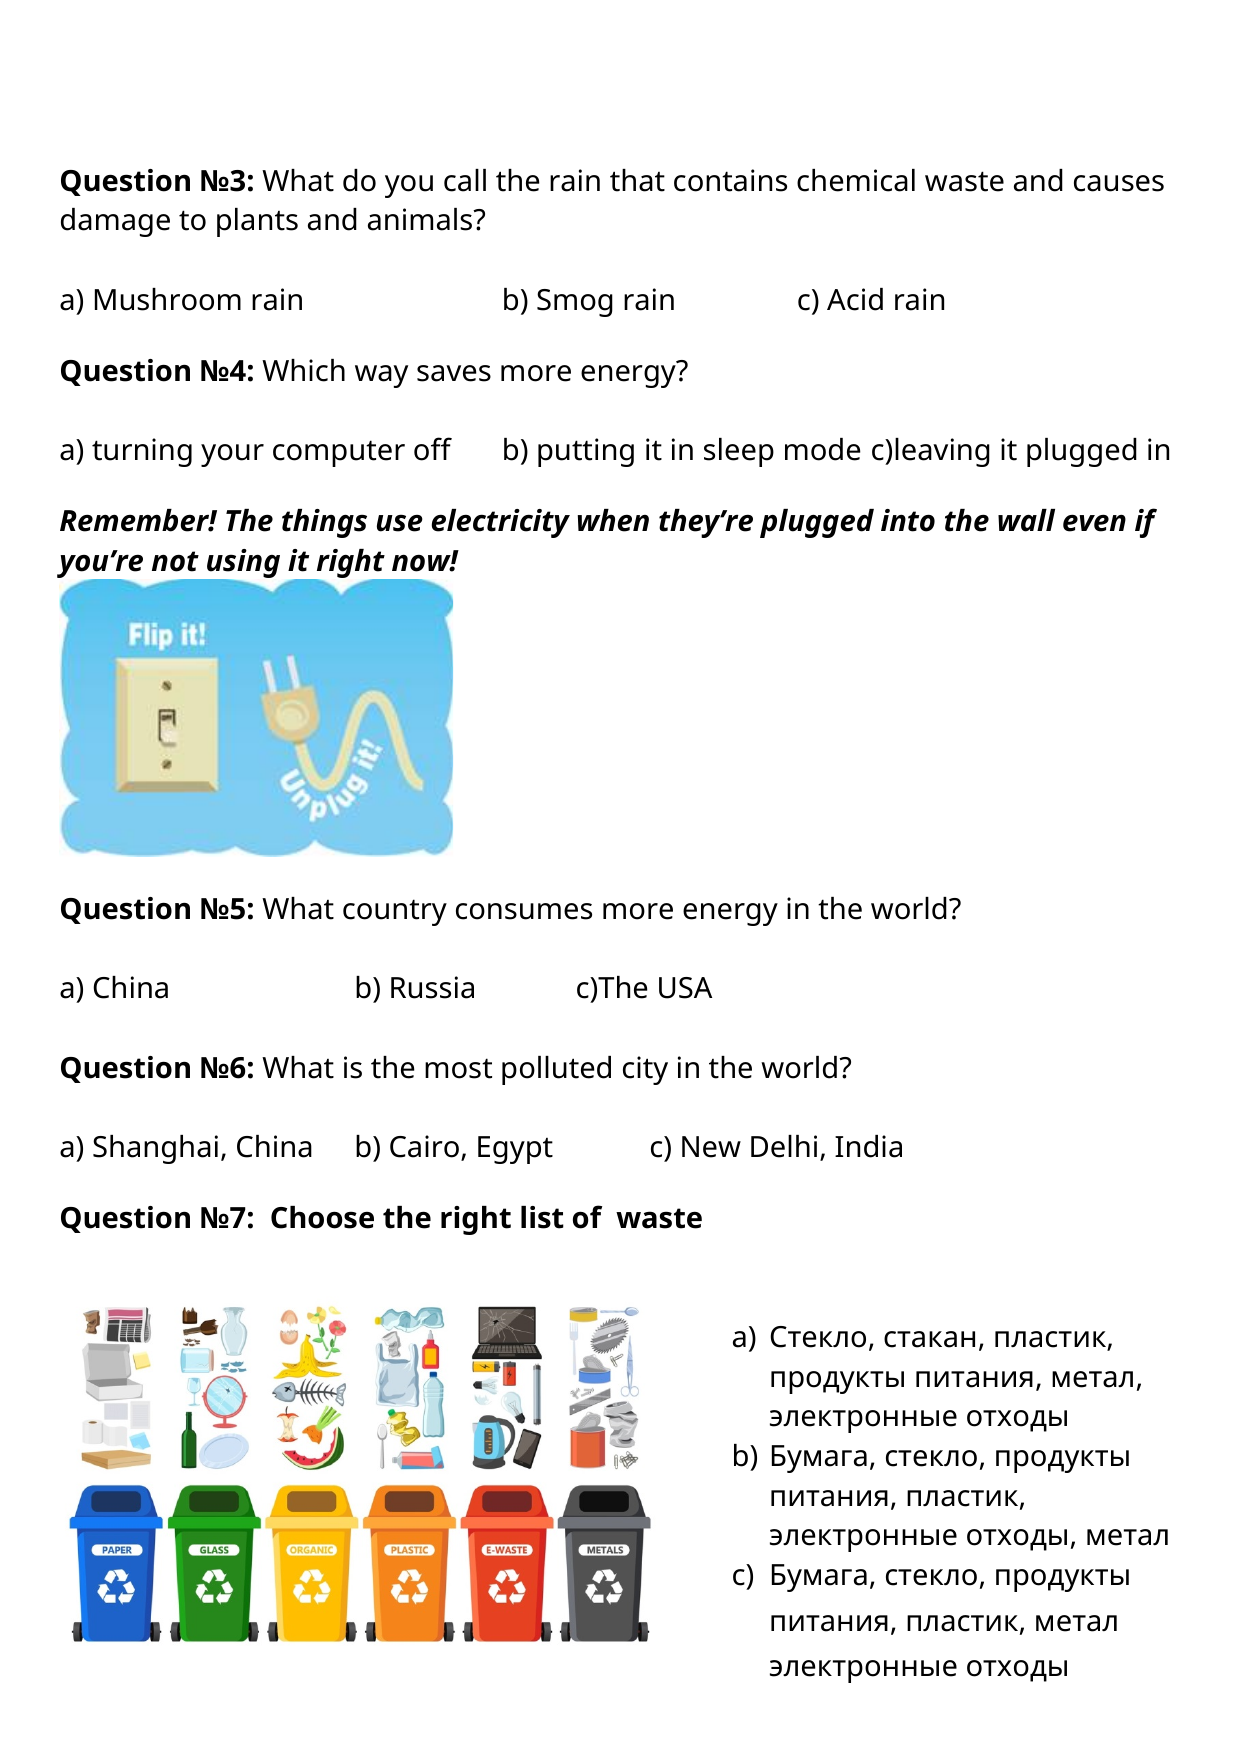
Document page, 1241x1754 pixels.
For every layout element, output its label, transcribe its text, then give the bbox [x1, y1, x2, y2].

text Question №6: What is the most polluted city in the world? [59, 1047, 1181, 1087]
text Remember! The things use electricity when they’re plugged into the wall even if you’re not using it right now! [59, 500, 1181, 579]
text a) turning your computer off b) putting it in sleep mode c)leaving it plugged in [59, 429, 1181, 469]
list Бумага, стекло, продукты питания, пластик, метал электронные отходы [97, 1554, 1181, 1685]
text Question №5: What country consumes more energy in the world? [59, 888, 1181, 928]
list Стекло, стакан, пластик, продукты питания, метал, электронные отходы [675, 1316, 1181, 1435]
list Бумага, стекло, продукты питания, пластик, электронные отходы, метал [675, 1435, 1181, 1554]
picture [43, 1252, 675, 1672]
picture [59, 579, 454, 857]
text a) China b) Russia c)The USA [59, 967, 1181, 1007]
text Question №7: Choose the right list of waste [59, 1197, 1181, 1237]
text Question №3: What do you call the rain that contains chemical waste and causes damage to plants and animals? [59, 160, 1181, 239]
text Question №4: Which way saves more energy? [59, 350, 1181, 389]
text a) Shanghai, China b) Cairo, Egypt c) New Delhi, India [59, 1126, 1181, 1166]
text a) Mushroom rain b) Smog rain c) Acid rain [59, 279, 1181, 319]
